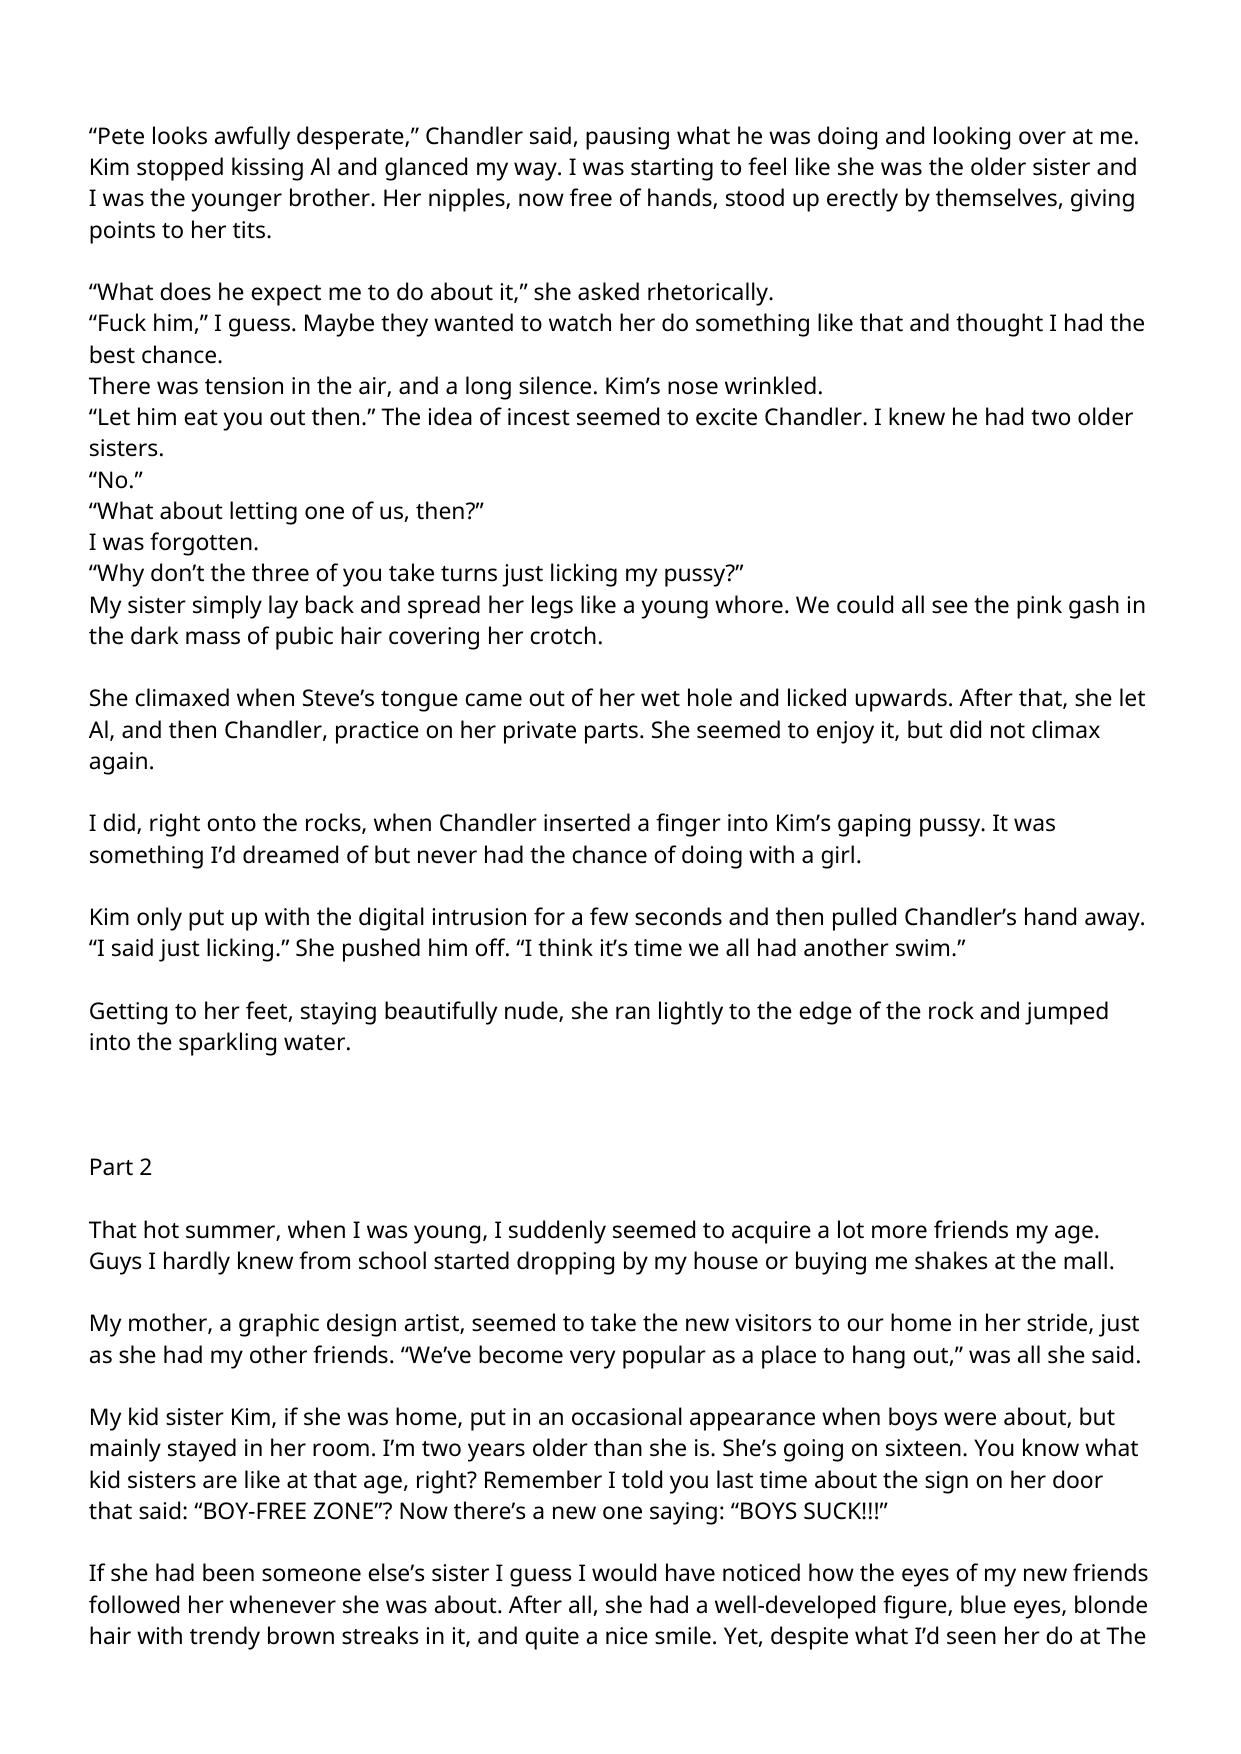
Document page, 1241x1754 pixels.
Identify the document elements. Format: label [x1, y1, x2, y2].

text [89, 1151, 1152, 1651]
text [89, 89, 1152, 1057]
